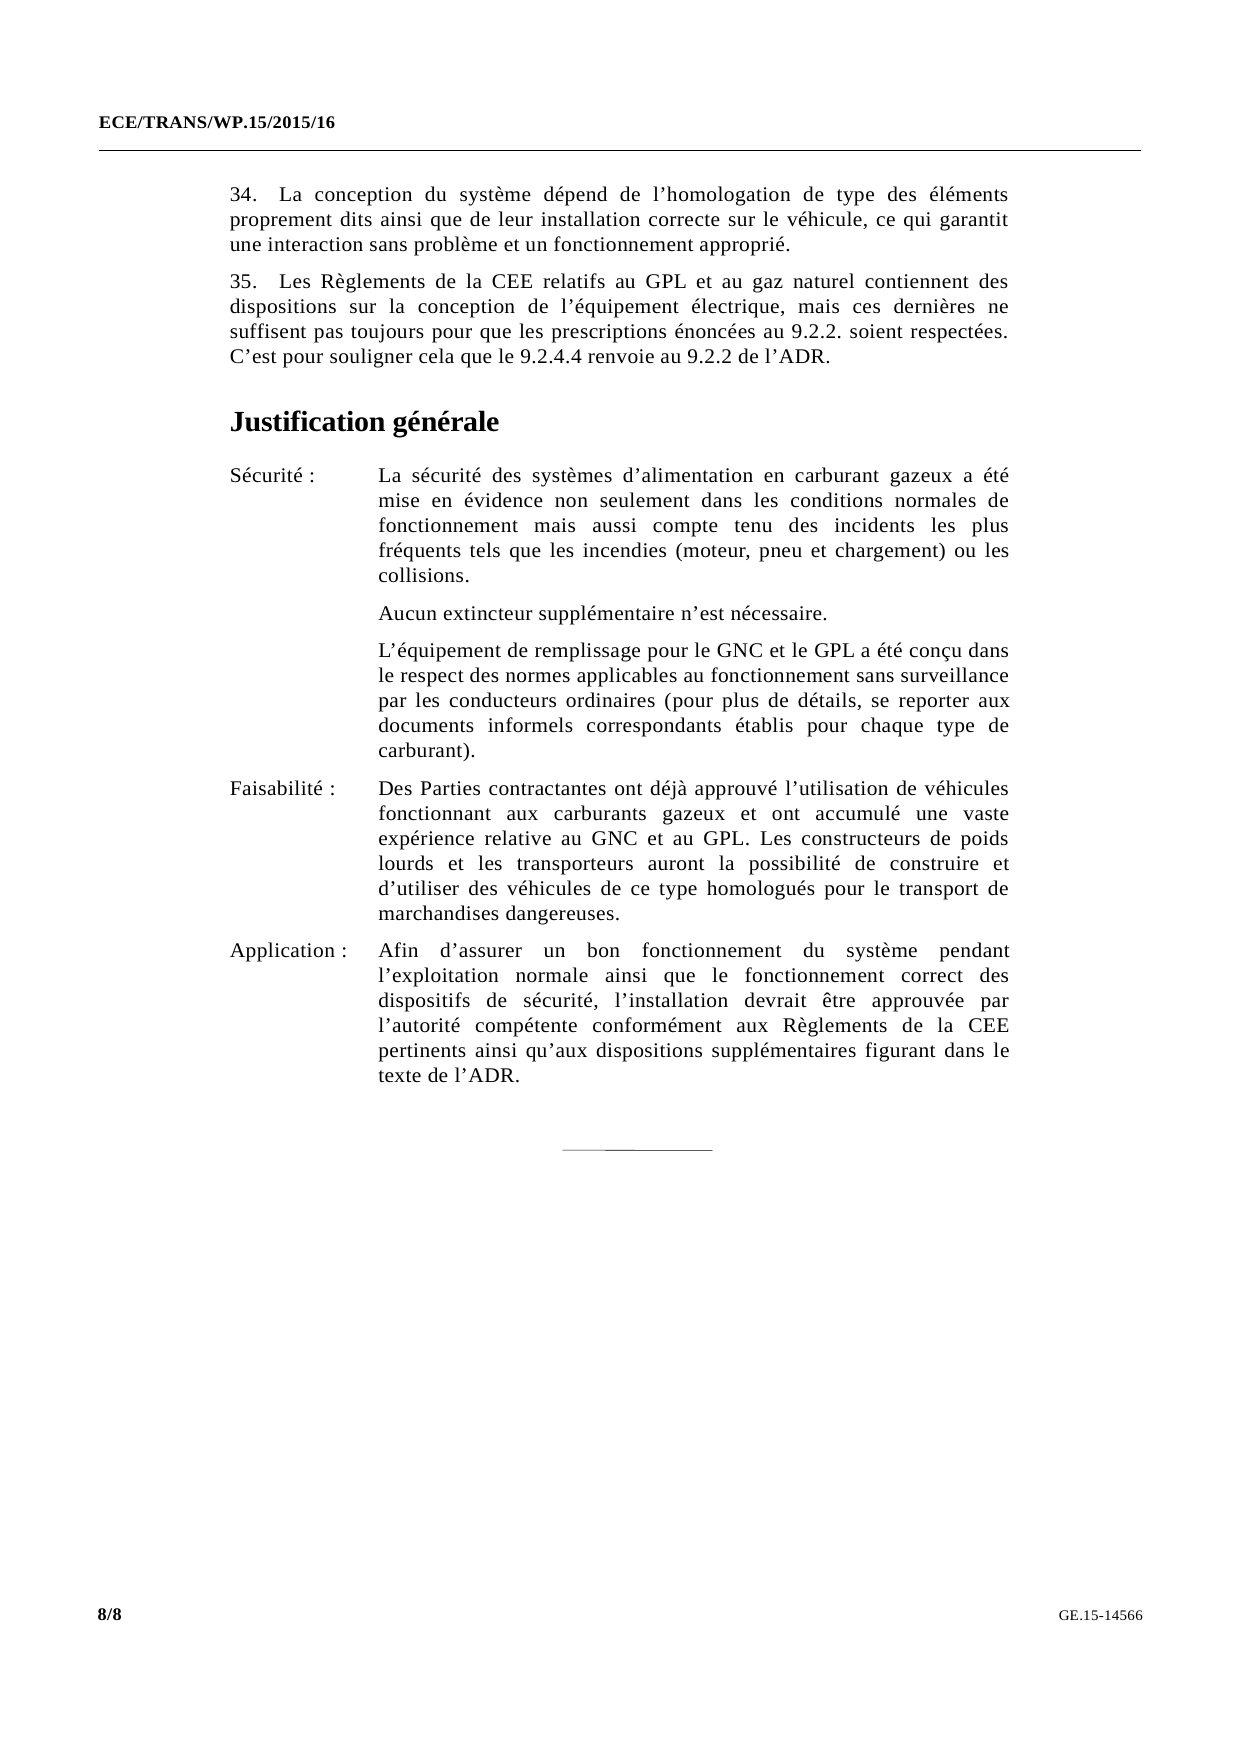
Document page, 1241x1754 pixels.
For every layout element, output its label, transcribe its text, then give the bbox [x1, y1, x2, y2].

list Les Règlements de la CEE relatifs au GPL et au gaz naturel contiennent des dispositions sur la conception de l’équipement électrique, mais ces dernières ne suffisent pas toujours pour que les prescriptions énoncées au 9.2.2. soient respectées. C’est pour souligner cela que le 9.2.4.4 renvoie au 9.2.2 de l’ADR. [229, 269, 1011, 369]
text Aucun extincteur supplémentaire n’est nécessaire. [229, 600, 1011, 625]
text Justification générale [97, 406, 1011, 438]
text Application : Afin d’assurer un bon fonctionnement du système pendant l’exploitation normale ainsi que le fonctionnement correct des dispositifs de sécurité, l’installation devrait être approuvée par l’autorité compétente conformément aux Règlements de la CEE pertinents ainsi qu’aux dispositions supplémentaires figurant dans le texte de l’ADR. [229, 938, 1011, 1088]
text L’équipement de remplissage pour le GNC et le GPL a été conçu dans le respect des normes applicables au fonctionnement sans surveillance par les conducteurs ordinaires (pour plus de détails, se reporter aux documents informels correspondants établis pour chaque type de carburant). [229, 638, 1011, 763]
text Faisabilité : Des Parties contractantes ont déjà approuvé l’utilisation de véhicules fonctionnant aux carburants gazeux et ont accumulé une vaste expérience relative au GNC et au GPL. Les constructeurs de poids lourds et les transporteurs auront la possibilité de construire et d’utiliser des véhicules de ce type homologués pour le transport de marchandises dangereuses. [229, 775, 1011, 925]
list La conception du système dépend de l’homologation de type des éléments proprement dits ainsi que de leur installation correcte sur le véhicule, ce qui garantit une interaction sans problème et un fonctionnement approprié. [229, 181, 1011, 256]
text Sécurité : La sécurité des systèmes d’alimentation en carburant gazeux a été mise en évidence non seulement dans les conditions normales de fonctionnement mais aussi compte tenu des incidents les plus fréquents tels que les incendies (moteur, pneu et chargement) ou les collisions. [229, 463, 1011, 588]
